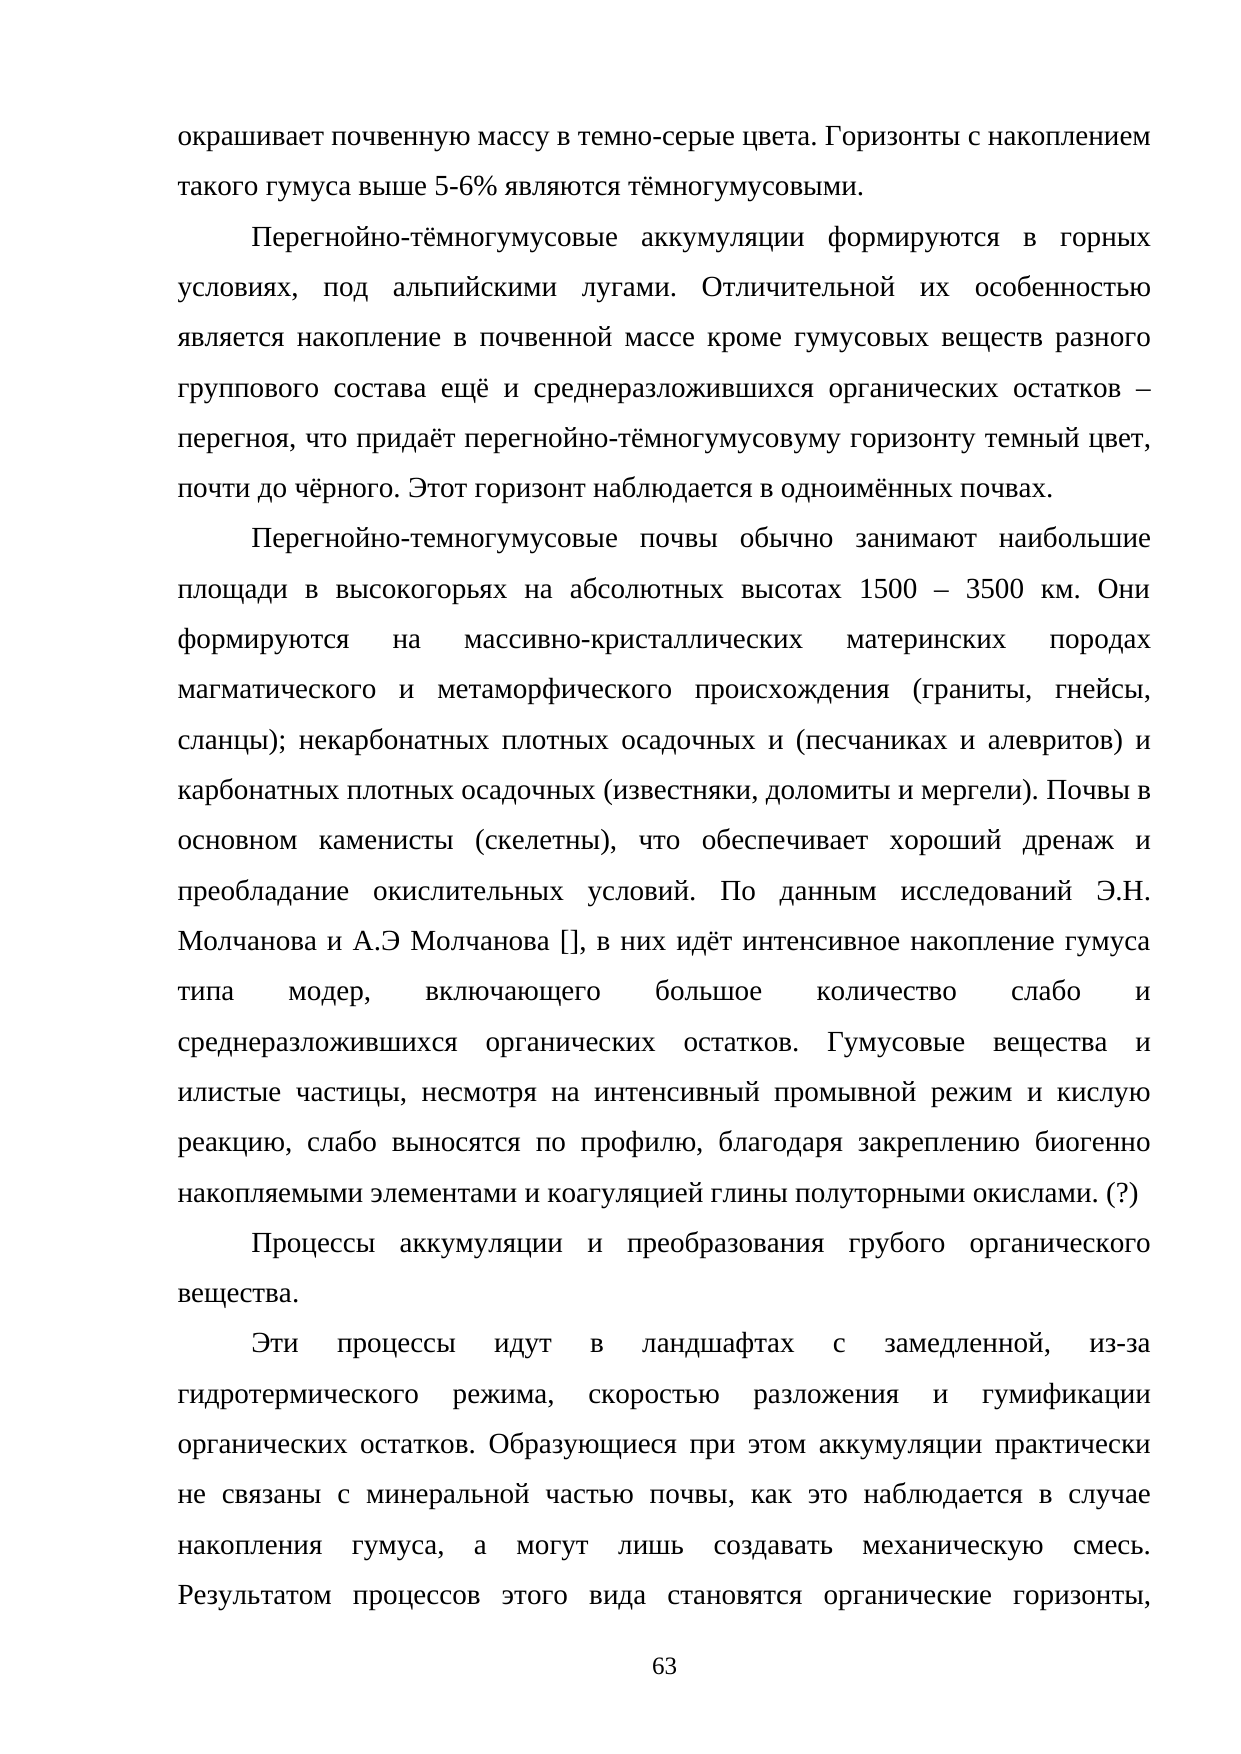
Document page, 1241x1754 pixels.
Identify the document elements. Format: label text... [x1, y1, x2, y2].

text Перегнойно-темногумусовые почвы обычно занимают наибольшие площади в высокогорьях на абсолютных высотах 1500 – . Они формируются на массивно-кристаллических материнских породах магматического и метаморфического происхождения (граниты, гнейсы, сланцы); некарбонатных плотных осадочных и (песчаниках и алевритов) и карбонатных плотных осадочных (известняки, доломиты и мергели). Почвы в основном каменисты (скелетны), что обеспечивает хороший дренаж и преобладание окислительных условий. По данным исследований Э.Н. Молчанова и А.Э Молчанова [], в них идёт интенсивное накопление гумуса типа модер, включающего большое количество слабо и среднеразложившихся органических остатков. Гумусовые вещества и илистые частицы, несмотря на интенсивный промывной режим и кислую реакцию, слабо выносятся по профилю, благодаря закреплению биогенно накопляемыми элементами и коагуляцией глины полуторными окислами. (?) [177, 521, 1152, 1208]
text Процессы аккумуляции и преобразования грубого органического вещества. [177, 1225, 1152, 1309]
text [177, 118, 1152, 202]
text Перегнойно-тёмногумусовые аккумуляции формируются в горных условиях, под альпийскими лугами. Отличительной их особенностью является накопление в почвенной массе кроме гумусовых веществ разного группового состава ещё и среднеразложившихся органических остатков – перегноя, что придаёт перегнойно-тёмногумусовуму горизонту темный цвет, почти до чёрного. Этот горизонт наблюдается в одноимённых почвах. [177, 219, 1152, 504]
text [177, 1326, 1152, 1611]
